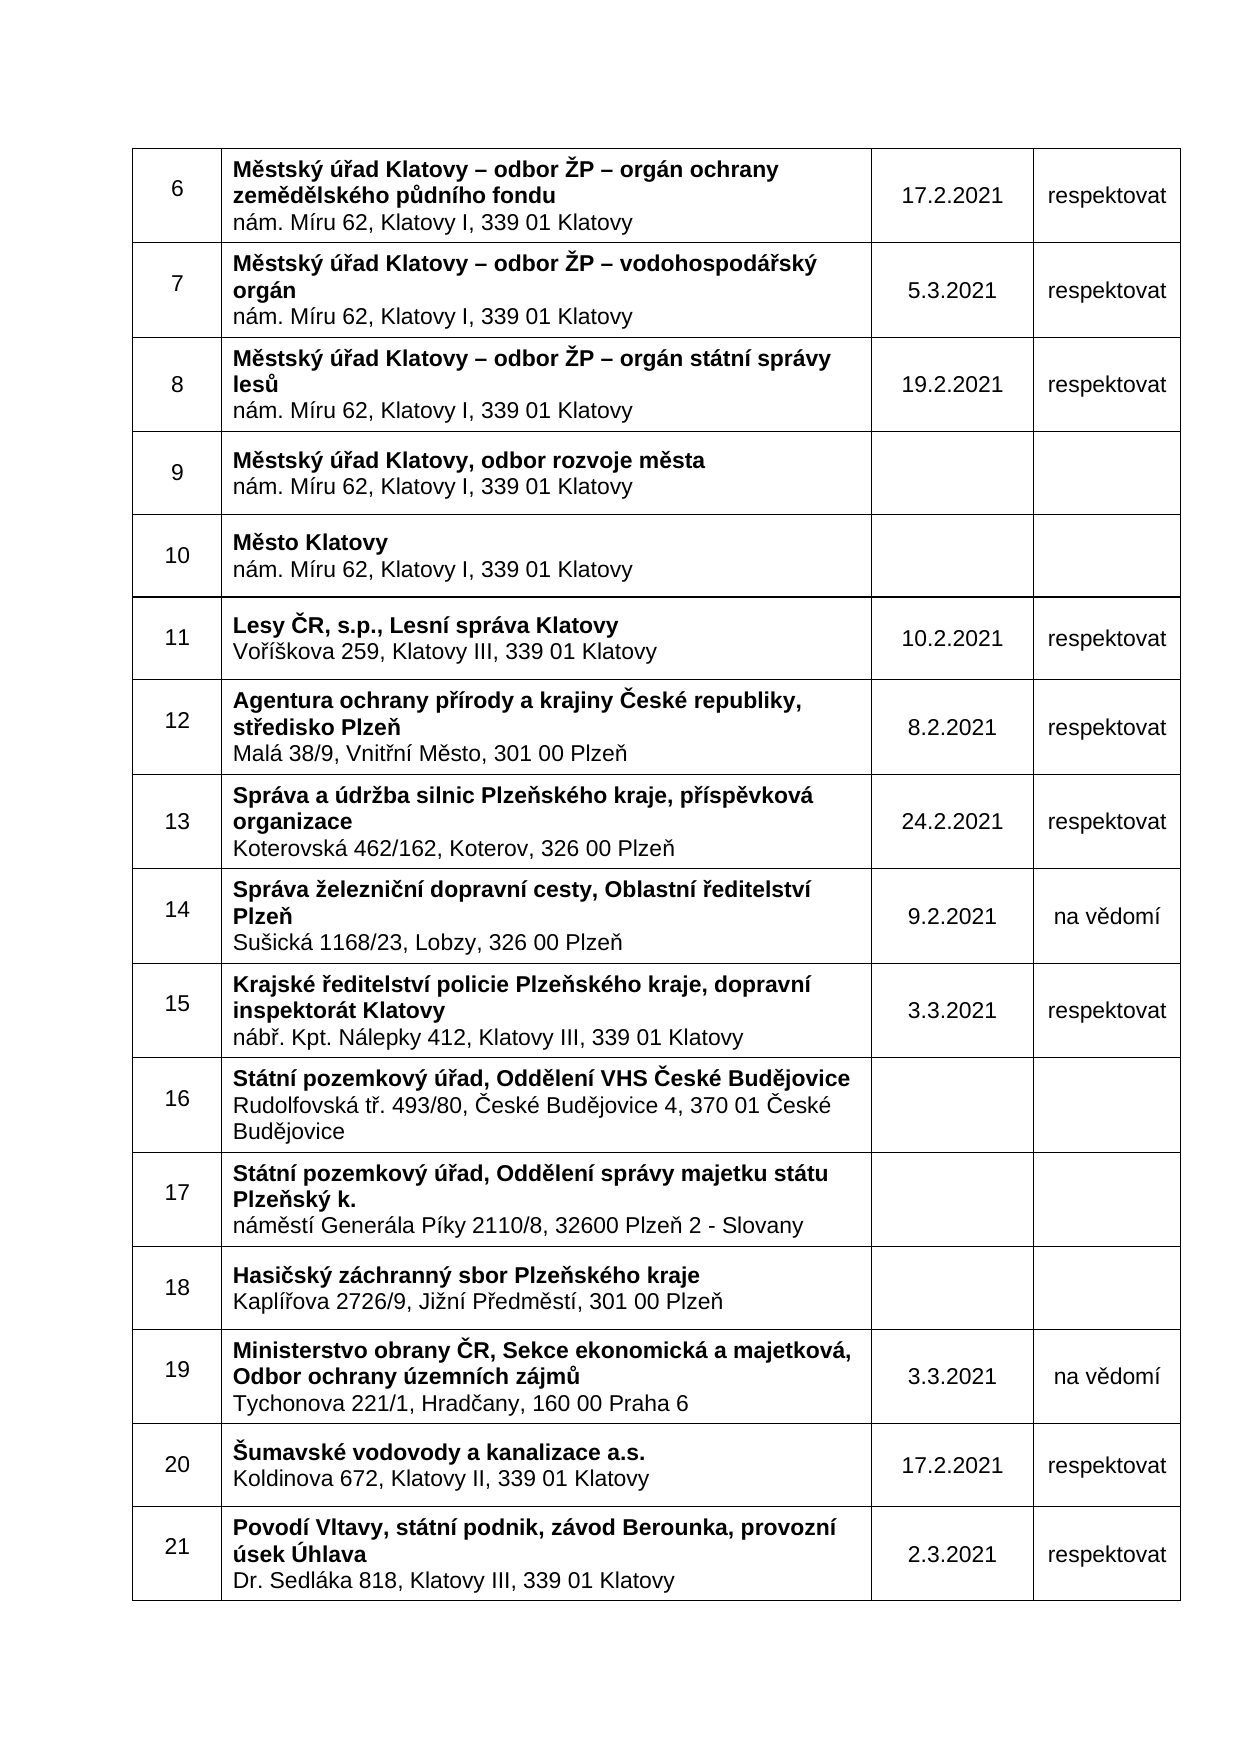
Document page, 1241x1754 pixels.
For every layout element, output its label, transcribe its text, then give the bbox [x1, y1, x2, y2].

table_cell [1034, 1247, 1180, 1329]
table_cell Lesy ČR, s.p., Lesní správa Klatovy Voříškova 259, Klatovy III, 339 01 Klatovy [222, 598, 871, 679]
table_cell respektovat [1034, 1507, 1180, 1600]
table_cell Městský úřad Klatovy – odbor ŽP – orgán ochrany zemědělského půdního fondu nám. Míru 62, Klatovy I, 339 01 Klatovy [222, 149, 871, 242]
table_cell Správa železniční dopravní cesty, Oblastní ředitelství Plzeň Sušická 1168/23, Lobzy, 326 00 Plzeň [222, 869, 871, 963]
table_cell na vědomí [1034, 1330, 1180, 1423]
table_cell 17.2.2021 [872, 1424, 1033, 1506]
table_cell Město Klatovy nám. Míru 62, Klatovy I, 339 01 Klatovy [222, 515, 871, 596]
table_cell Hasičský záchranný sbor Plzeňského kraje Kaplířova 2726/9, Jižní Předměstí, 301 00 Plzeň [222, 1247, 871, 1329]
table_cell respektovat [1034, 680, 1180, 774]
table_cell [872, 515, 1033, 596]
table_cell 11 [133, 598, 221, 679]
table_cell respektovat [1034, 964, 1180, 1057]
table_cell 14 [133, 869, 221, 963]
table_cell [1034, 432, 1180, 514]
table_cell 5.3.2021 [872, 243, 1033, 337]
table_cell 7 [133, 243, 221, 337]
table_cell respektovat [1034, 775, 1180, 868]
table_cell 10.2.2021 [872, 598, 1033, 679]
table_cell 3.3.2021 [872, 964, 1033, 1057]
table_cell 17 [133, 1153, 221, 1246]
table_cell 15 [133, 964, 221, 1057]
table_cell respektovat [1034, 243, 1180, 337]
table_cell 3.3.2021 [872, 1330, 1033, 1423]
table_cell Šumavské vodovody a kanalizace a.s. Koldinova 672, Klatovy II, 339 01 Klatovy [222, 1424, 871, 1506]
table_cell 12 [133, 680, 221, 774]
table_cell respektovat [1034, 149, 1180, 242]
table_cell [1034, 1153, 1180, 1246]
table_cell 18 [133, 1247, 221, 1329]
table_cell Ministerstvo obrany ČR, Sekce ekonomická a majetková, Odbor ochrany územních zájmů Tychonova 221/1, Hradčany, 160 00 Praha 6 [222, 1330, 871, 1423]
table_cell 10 [133, 515, 221, 596]
table_cell 8.2.2021 [872, 680, 1033, 774]
table_cell Městský úřad Klatovy, odbor rozvoje města nám. Míru 62, Klatovy I, 339 01 Klatovy [222, 432, 871, 514]
table_cell respektovat [1034, 1424, 1180, 1506]
table_cell Státní pozemkový úřad, Oddělení správy majetku státu Plzeňský k. náměstí Generála Píky 2110/8, 32600 Plzeň 2 - Slovany [222, 1153, 871, 1246]
table_cell 20 [133, 1424, 221, 1506]
table_cell [872, 1247, 1033, 1329]
table_cell [872, 1058, 1033, 1152]
table_cell 16 [133, 1058, 221, 1152]
table_cell respektovat [1034, 598, 1180, 679]
table_cell na vědomí [1034, 869, 1180, 963]
table_cell Povodí Vltavy, státní podnik, závod Berounka, provozní úsek Úhlava Dr. Sedláka 818, Klatovy III, 339 01 Klatovy [222, 1507, 871, 1600]
table_cell 9 [133, 432, 221, 514]
table_cell 9.2.2021 [872, 869, 1033, 963]
table_cell Krajské ředitelství policie Plzeňského kraje, dopravní inspektorát Klatovy nábř. Kpt. Nálepky 412, Klatovy III, 339 01 Klatovy [222, 964, 871, 1057]
table_cell [872, 1153, 1033, 1246]
table_cell Správa a údržba silnic Plzeňského kraje, příspěvková organizace Koterovská 462/162, Koterov, 326 00 Plzeň [222, 775, 871, 868]
table_cell [1034, 515, 1180, 596]
table_cell respektovat [1034, 338, 1180, 431]
table_cell 17.2.2021 [872, 149, 1033, 242]
table_cell Městský úřad Klatovy – odbor ŽP – vodohospodářský orgán nám. Míru 62, Klatovy I, 339 01 Klatovy [222, 243, 871, 337]
table_cell 2.3.2021 [872, 1507, 1033, 1600]
table_cell 19 [133, 1330, 221, 1423]
table_cell Agentura ochrany přírody a krajiny České republiky, středisko Plzeň Malá 38/9, Vnitřní Město, 301 00 Plzeň [222, 680, 871, 774]
table_cell 13 [133, 775, 221, 868]
table_cell [1034, 1058, 1180, 1152]
table_cell Městský úřad Klatovy – odbor ŽP – orgán státní správy lesů nám. Míru 62, Klatovy I, 339 01 Klatovy [222, 338, 871, 431]
table_cell 21 [133, 1507, 221, 1600]
table_cell Státní pozemkový úřad, Oddělení VHS České Budějovice Rudolfovská tř. 493/80, České Budějovice 4, 370 01 České Budějovice [222, 1058, 871, 1152]
table_cell 24.2.2021 [872, 775, 1033, 868]
table_cell [872, 432, 1033, 514]
table_cell 6 [133, 149, 221, 242]
table_cell 19.2.2021 [872, 338, 1033, 431]
table_cell 8 [133, 338, 221, 431]
